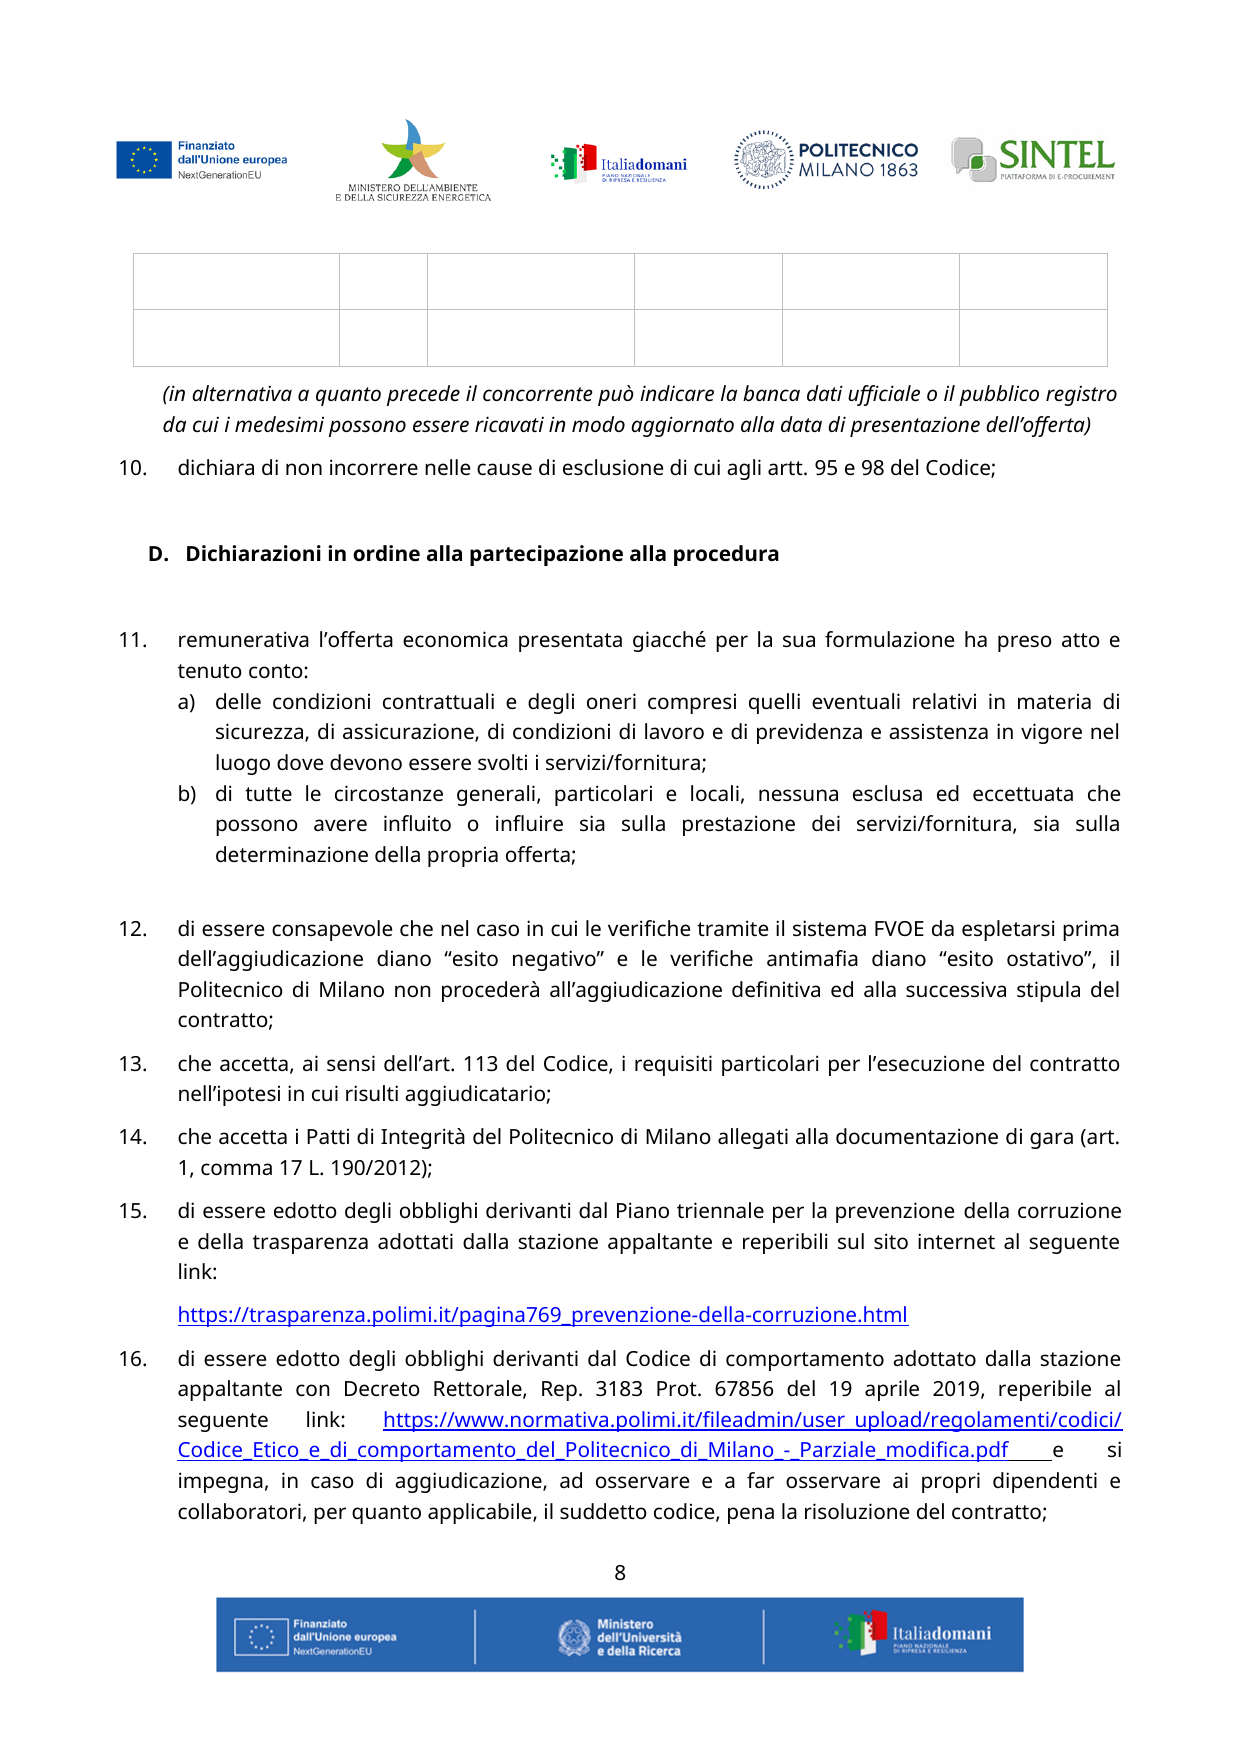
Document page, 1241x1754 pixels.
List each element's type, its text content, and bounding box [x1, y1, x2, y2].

table_cell [134, 310, 339, 366]
table_cell [428, 310, 634, 366]
list dichiara di non incorrere nelle cause di esclusione di cui agli artt. 95 e 98 del Codice; [118, 453, 1122, 481]
table_cell [960, 310, 1107, 366]
picture [938, 124, 1128, 195]
picture [525, 129, 715, 190]
list (in alternativa a quanto precede il concorrente può indicare la banca dati ufficiale o il pubblico registro da cui i medesimi possono essere ricavati in modo aggiornato alla data di presentazione dell’offerta) [162, 379, 1122, 438]
table_cell [635, 310, 782, 366]
table_cell [635, 254, 782, 309]
table_cell [960, 254, 1107, 309]
list remunerativa l’offerta economica presentata giacché per la sua formulazione ha preso atto e tenuto conto: [118, 626, 1122, 684]
list che accetta, ai sensi dell’art. 113 del Codice, i requisiti particolari per l’esecuzione del contratto nell’ipotesi in cui risulti aggiudicatario; [118, 1049, 1122, 1108]
picture [318, 101, 508, 218]
list https://trasparenza.polimi.it/pagina769_prevenzione-della-corruzione.html [177, 1301, 1122, 1329]
list di essere edotto degli obblighi derivanti dal Codice di comportamento adottato dalla stazione appaltante con Decreto Rettorale, Rep. 3183 Prot. 67856 del 19 aprile 2019, reperibile al seguente link: https://www.normativa.polimi.it/fileadmin/user_upload/regolamenti/codici/Codice_Etico_e_di_comportamento_del_Politecnico_di_Milano_-_Parziale_modifica.pdf e si impegna, in caso di aggiudicazione, ad osservare e a far osservare ai propri dipendenti e collaboratori, per quanto applicabile, il suddetto codice, pena la risoluzione del contratto; [118, 1344, 1122, 1525]
table_cell [428, 254, 634, 309]
table_cell [340, 254, 427, 309]
list di essere edotto degli obblighi derivanti dal Piano triennale per la prevenzione della corruzione e della trasparenza adottati dalla stazione appaltante e reperibili sul sito internet al seguente link: [118, 1196, 1122, 1286]
picture [732, 128, 922, 191]
table_cell [134, 254, 339, 309]
picture [112, 136, 302, 183]
picture [161, 1586, 1079, 1681]
table_cell [783, 254, 959, 309]
table_cell [783, 310, 959, 366]
list di essere consapevole che nel caso in cui le verifiche tramite il sistema FVOE da espletarsi prima dell’aggiudicazione diano “esito negativo” e le verifiche antimafia diano “esito ostativo”, il Politecnico di Milano non procederà all’aggiudicazione definitiva ed alla successiva stipula del contratto; [118, 914, 1122, 1034]
list Dichiarazioni in ordine alla partecipazione alla procedura [148, 539, 1122, 568]
list che accetta i Patti di Integrità del Politecnico di Milano allegati alla documentazione di gara (art. 1, comma 17 L. 190/2012); [118, 1122, 1122, 1181]
table_cell [340, 310, 427, 366]
list di tutte le circostanze generali, particolari e locali, nessuna esclusa ed eccettuata che possono avere influito o influire sia sulla prestazione dei servizi/fornitura, sia sulla determinazione della propria offerta; [177, 779, 1122, 868]
list delle condizioni contrattuali e degli oneri compresi quelli eventuali relativi in materia di sicurezza, di assicurazione, di condizioni di lavoro e di previdenza e assistenza in vigore nel luogo dove devono essere svolti i servizi/fornitura; [177, 687, 1122, 776]
